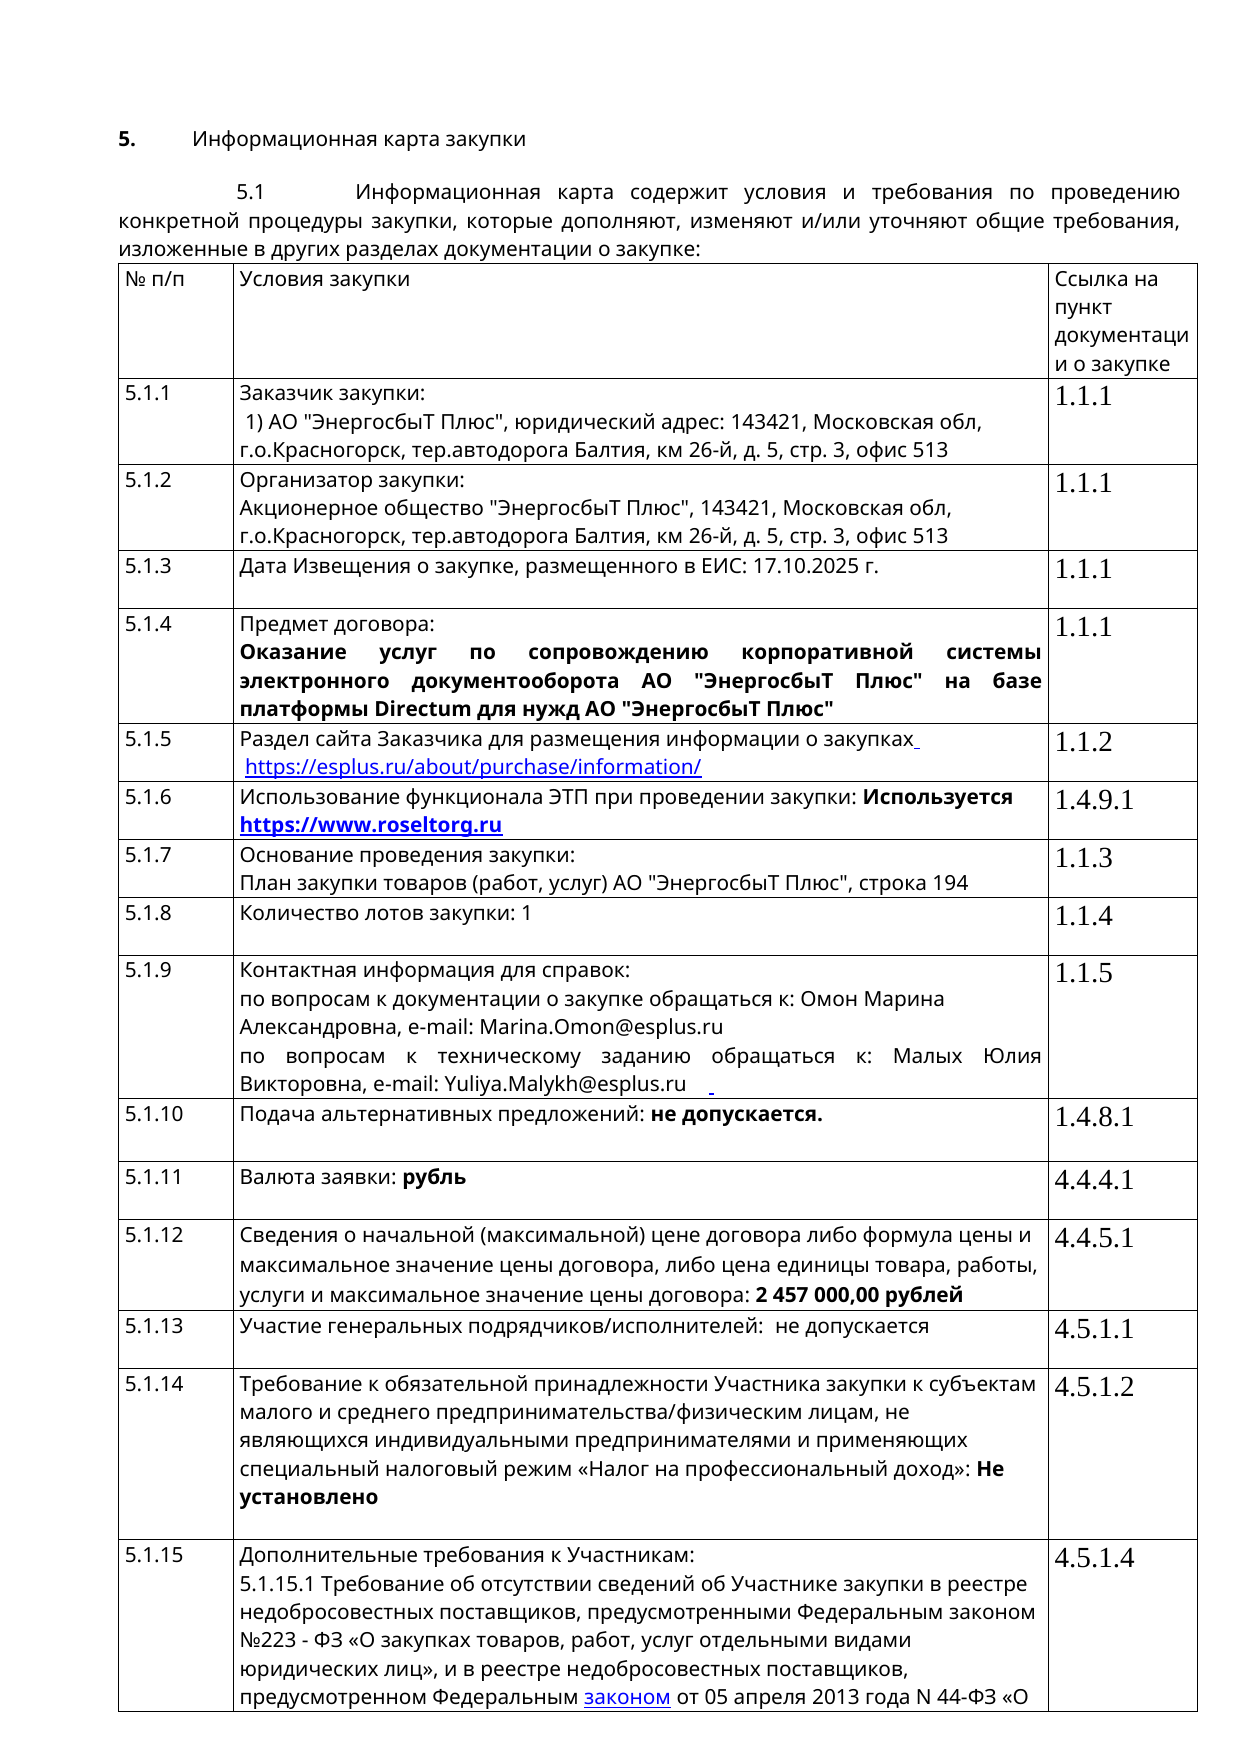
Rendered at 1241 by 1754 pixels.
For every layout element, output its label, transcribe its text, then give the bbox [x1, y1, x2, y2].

table_cell Контактная информация для справок: по вопросам к документации о закупке обращаться к: Омон Марина Александровна, e-mail: Marina.Omon@esplus.ru по вопросам к техническому заданию обращаться к: Малых Юлия Викторовна, e-mail: Yuliya.Malykh@esplus.ru [234, 956, 1048, 1098]
table_cell 4.5.1.1 [1049, 1311, 1197, 1368]
table_cell Участие генеральных подрядчиков/исполнителей: не допускается [234, 1311, 1048, 1368]
table_cell [119, 1311, 233, 1368]
table_cell [119, 1540, 233, 1711]
table_cell 4.5.1.4 [1049, 1540, 1197, 1711]
table_cell [119, 465, 233, 550]
table_cell Сведения о начальной (максимальной) цене договора либо формула цены и максимальное значение цены договора, либо цена единицы товара, работы, услуги и максимальное значение цены договора: 2 457 000,00 рублей [234, 1220, 1048, 1310]
table_cell 1.1.1 [1049, 551, 1197, 608]
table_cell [234, 1540, 1048, 1711]
table_cell 1.1.5 [1049, 956, 1197, 1098]
table_cell 4.4.4.1 [1049, 1162, 1197, 1219]
table_cell 1.4.9.1 [1049, 782, 1197, 839]
table_cell [119, 1162, 233, 1219]
table_cell Раздел сайта Заказчика для размещения информации о закупках https://esplus.ru/about/purchase/information/ [234, 724, 1048, 781]
table_cell [119, 956, 233, 1098]
table_cell [119, 551, 233, 608]
table_cell 1.1.1 [1049, 379, 1197, 464]
text 5.1 Информационная карта содержит условия и требования по проведению конкретной процедуры закупки, которые дополняют, изменяют и/или уточняют общие требования, изложенные в других разделах документации о закупке: [118, 177, 1181, 263]
table_cell 1.1.4 [1049, 898, 1197, 954]
table_cell 1.1.3 [1049, 840, 1197, 897]
table_cell Валюта заявки: рубль [234, 1162, 1048, 1219]
table_cell Дата Извещения о закупке, размещенного в ЕИС: 17.10.2025 г. [234, 551, 1048, 608]
table_cell 1.1.1 [1049, 465, 1197, 550]
table_cell [119, 609, 233, 723]
table_cell [119, 724, 233, 781]
table_cell [119, 782, 233, 839]
table_cell [119, 1220, 233, 1310]
table_cell 1.4.8.1 [1049, 1099, 1197, 1161]
table_cell [119, 898, 233, 954]
table_header Условия закупки [234, 264, 1048, 377]
table_cell Организатор закупки: Акционерное общество "ЭнергосбыТ Плюс", 143421, Московская обл, г.о.Красногорск, тер.автодорога Балтия, км 26-й, д. 5, стр. 3, офис 513 [234, 465, 1048, 550]
table_cell 4.5.1.2 [1049, 1369, 1197, 1539]
table_cell Требование к обязательной принадлежности Участника закупки к субъектам малого и среднего предпринимательства/физическим лицам, не являющихся индивидуальными предпринимателями и применяющих специальный налоговый режим «Налог на профессиональный доход»: Не установлено [234, 1369, 1048, 1539]
subtitle Информационная карта закупки [118, 124, 1181, 152]
table_cell 1.1.1 [1049, 609, 1197, 723]
table_cell Заказчик закупки: 1) АО "ЭнергосбыТ Плюс", юридический адрес: 143421, Московская обл, г.о.Красногорск, тер.автодорога Балтия, км 26-й, д. 5, стр. 3, офис 513 [234, 379, 1048, 464]
table_cell 1.1.2 [1049, 724, 1197, 781]
table_cell [119, 1369, 233, 1539]
table_cell [119, 1099, 233, 1161]
table_cell [119, 840, 233, 897]
table_header № п/п [119, 264, 233, 377]
table_cell Использование функционала ЭТП при проведении закупки: Используется https://www.roseltorg.ru [234, 782, 1048, 839]
table_cell [119, 379, 233, 464]
table_cell Основание проведения закупки: План закупки товаров (работ, услуг) АО "ЭнергосбыТ Плюс", строка 194 [234, 840, 1048, 897]
table_cell Количество лотов закупки: 1 [234, 898, 1048, 954]
table_cell Подача альтернативных предложений: не допускается. [234, 1099, 1048, 1161]
table_header Ссылка на пункт документации о закупке [1049, 264, 1197, 377]
table_cell Предмет договора: Оказание услуг по сопровождению корпоративной системы электронного документооборота АО "ЭнергосбыТ Плюс" на базе платформы Directum для нужд АО "ЭнергосбыТ Плюс" [234, 609, 1048, 723]
table_cell 4.4.5.1 [1049, 1220, 1197, 1310]
